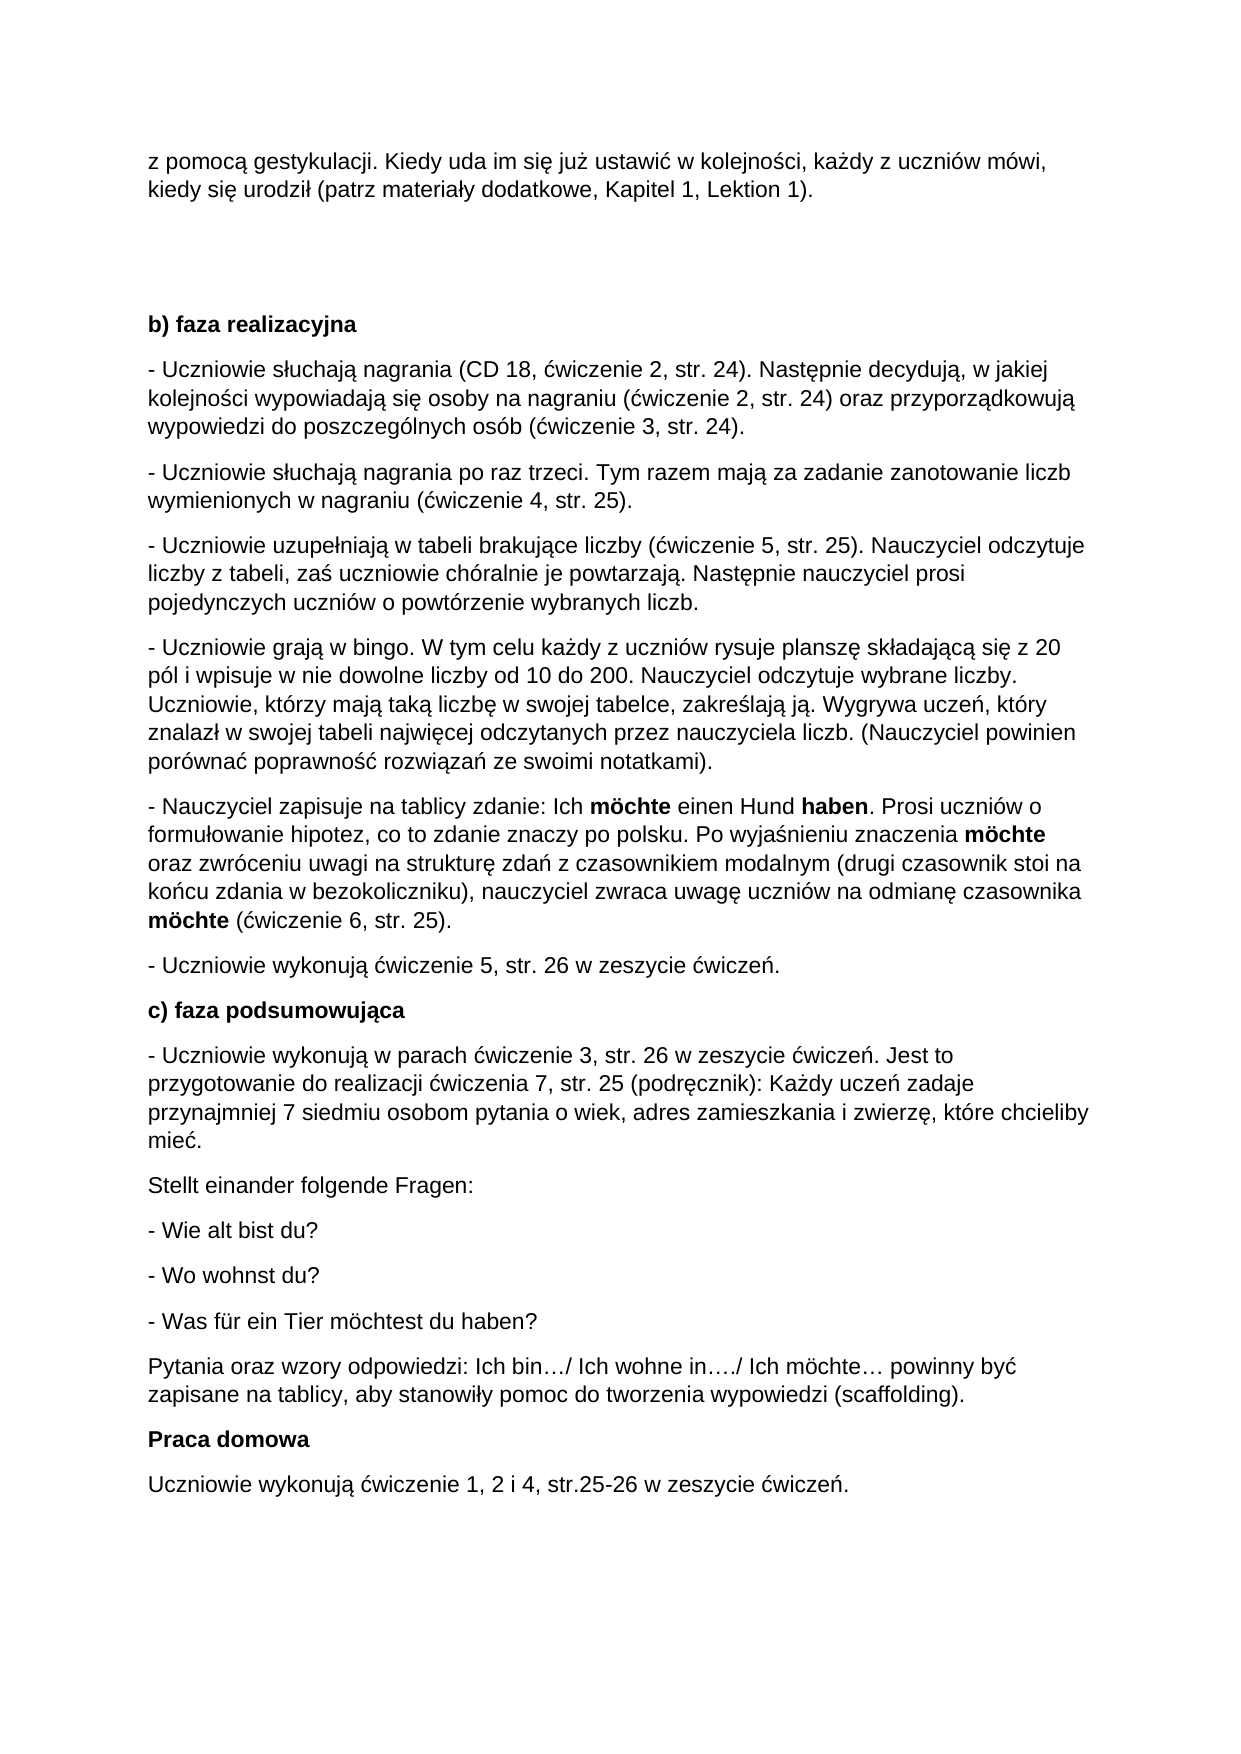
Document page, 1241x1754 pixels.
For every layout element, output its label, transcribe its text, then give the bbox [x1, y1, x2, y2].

text - Uczniowie grają w bingo. W tym celu każdy z uczniów rysuje planszę składającą się z 20 pól i wpisuje w nie dowolne liczby od 10 do 200. Nauczyciel odczytuje wybrane liczby. Uczniowie, którzy mają taką liczbę w swojej tabelce, zakreślają ją. Wygrywa uczeń, który znalazł w swojej tabeli najwięcej odczytanych przez nauczyciela liczb. (Nauczyciel powinien porównać poprawność rozwiązań ze swoimi notatkami). [148, 634, 1093, 774]
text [148, 148, 1093, 202]
text c) faza podsumowująca [148, 997, 1093, 1023]
text - Wie alt bist du? [148, 1217, 1093, 1244]
text Uczniowie wykonują ćwiczenie 1, 2 i 4, str.25-26 w zeszycie ćwiczeń. [148, 1471, 1093, 1498]
text - Uczniowie uzupełniają w tabeli brakujące liczby (ćwiczenie 5, str. 25). Nauczyciel odczytuje liczby z tabeli, zaś uczniowie chóralnie je powtarzają. Następnie nauczyciel prosi pojedynczych uczniów o powtórzenie wybranych liczb. [148, 532, 1093, 615]
text - Uczniowie słuchają nagrania po raz trzeci. Tym razem mają za zadanie zanotowanie liczb wymienionych w nagraniu (ćwiczenie 4, str. 25). [148, 458, 1093, 513]
text - Uczniowie słuchają nagrania (CD 18, ćwiczenie 2, str. 24). Następnie decydują, w jakiej kolejności wypowiadają się osoby na nagraniu (ćwiczenie 2, str. 24) oraz przyporządkowują wypowiedzi do poszczególnych osób (ćwiczenie 3, str. 24). [148, 356, 1093, 440]
text - Uczniowie wykonują w parach ćwiczenie 3, str. 26 w zeszycie ćwiczeń. Jest to przygotowanie do realizacji ćwiczenia 7, str. 25 (podręcznik): Każdy uczeń zadaje przynajmniej 7 siedmiu osobom pytania o wiek, adres zamieszkania i zwierzę, które chcieliby mieć. [148, 1042, 1093, 1153]
text Praca domowa [148, 1426, 1093, 1453]
text b) faza realizacyjna [148, 311, 1093, 338]
text - Wo wohnst du? [148, 1262, 1093, 1289]
text - Nauczyciel zapisuje na tablicy zdanie: Ich möchte einen Hund haben. Prosi uczniów o formułowanie hipotez, co to zdanie znaczy po polsku. Po wyjaśnieniu znaczenia möchte oraz zwróceniu uwagi na strukturę zdań z czasownikiem modalnym (drugi czasownik stoi na końcu zdania w bezokoliczniku), nauczyciel zwraca uwagę uczniów na odmianę czasownika möchte (ćwiczenie 6, str. 25). [148, 793, 1093, 933]
text Pytania oraz wzory odpowiedzi: Ich bin…/ Ich wohne in…./ Ich möchte… powinny być zapisane na tablicy, aby stanowiły pomoc do tworzenia wypowiedzi (scaffolding). [148, 1353, 1093, 1407]
text - Uczniowie wykonują ćwiczenie 5, str. 26 w zeszycie ćwiczeń. [148, 952, 1093, 978]
text Stellt einander folgende Fragen: [148, 1172, 1093, 1199]
text - Was für ein Tier möchtest du haben? [148, 1308, 1093, 1334]
